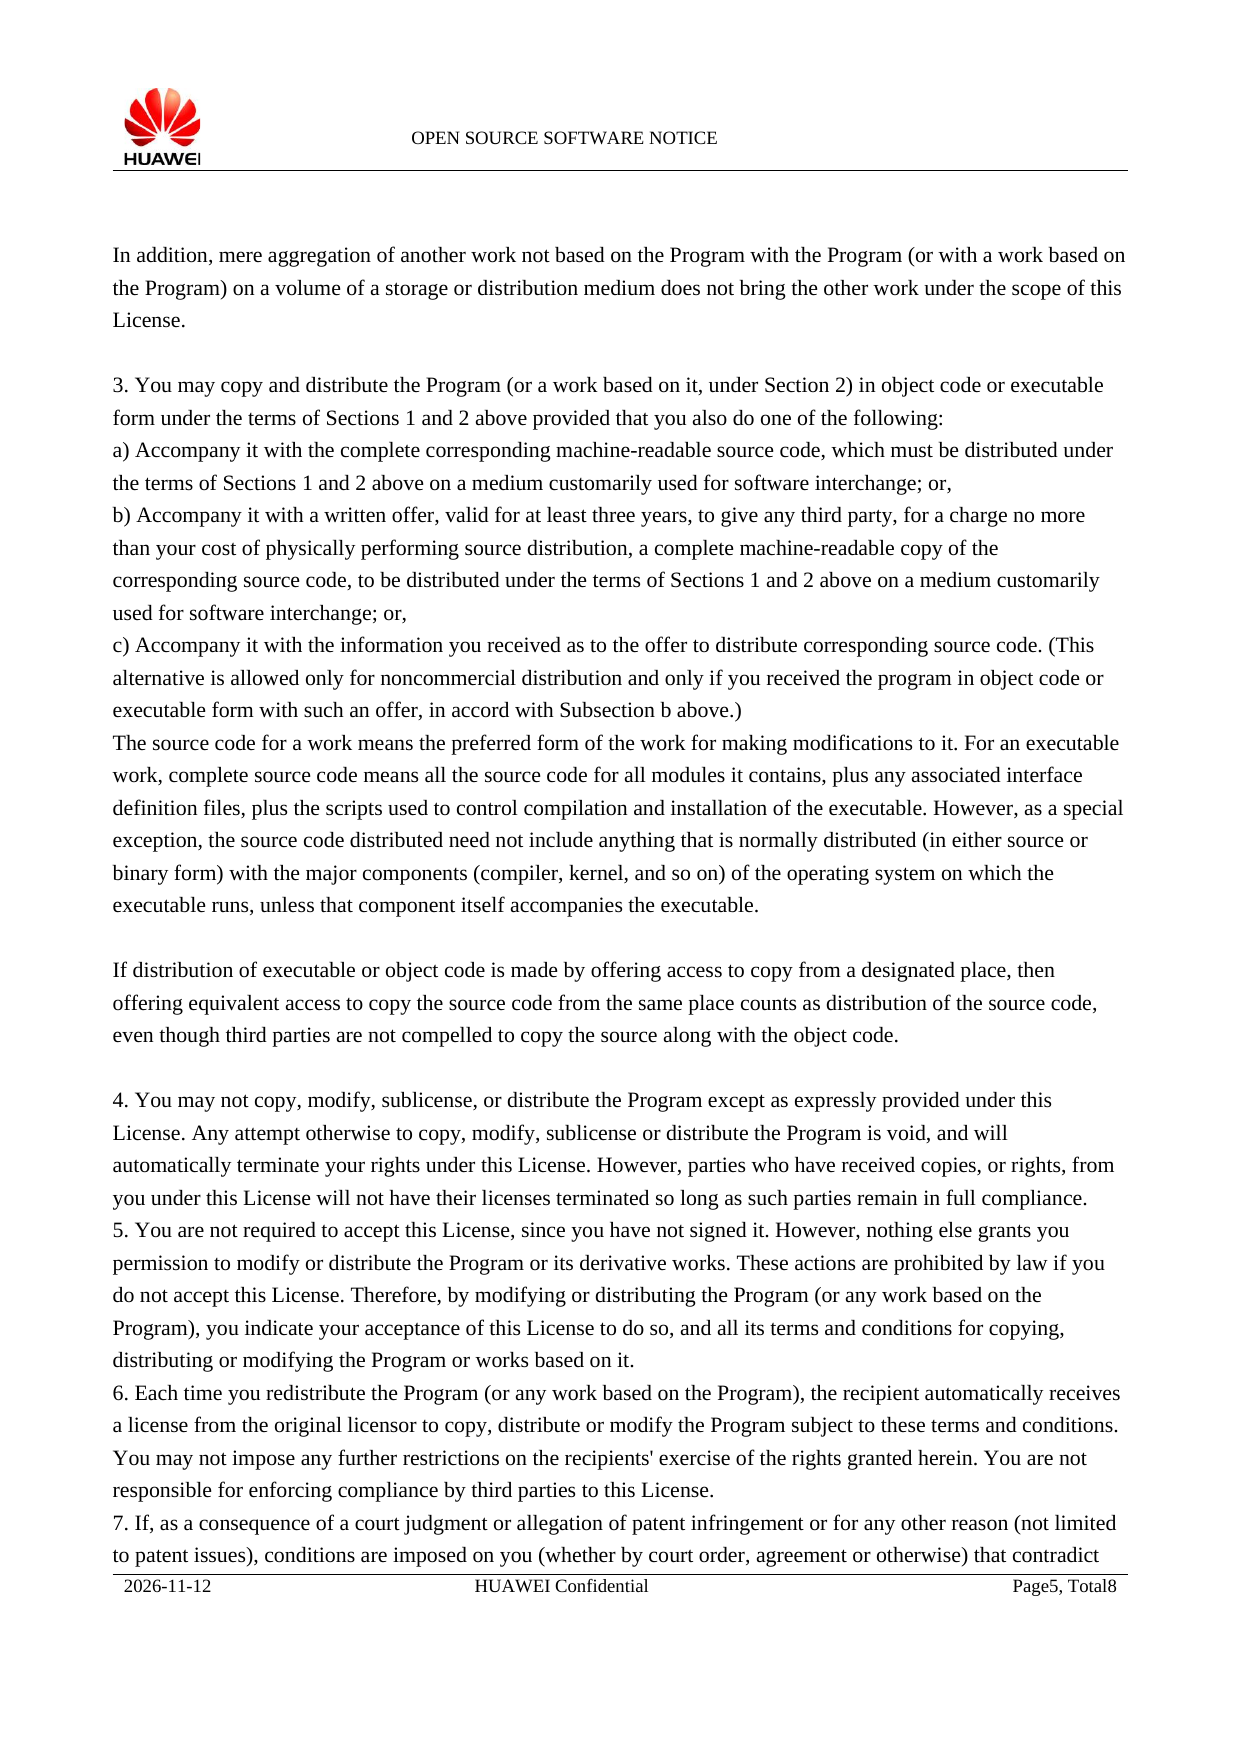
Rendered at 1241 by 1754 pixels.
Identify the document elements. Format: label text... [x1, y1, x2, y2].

picture [124, 88, 201, 165]
